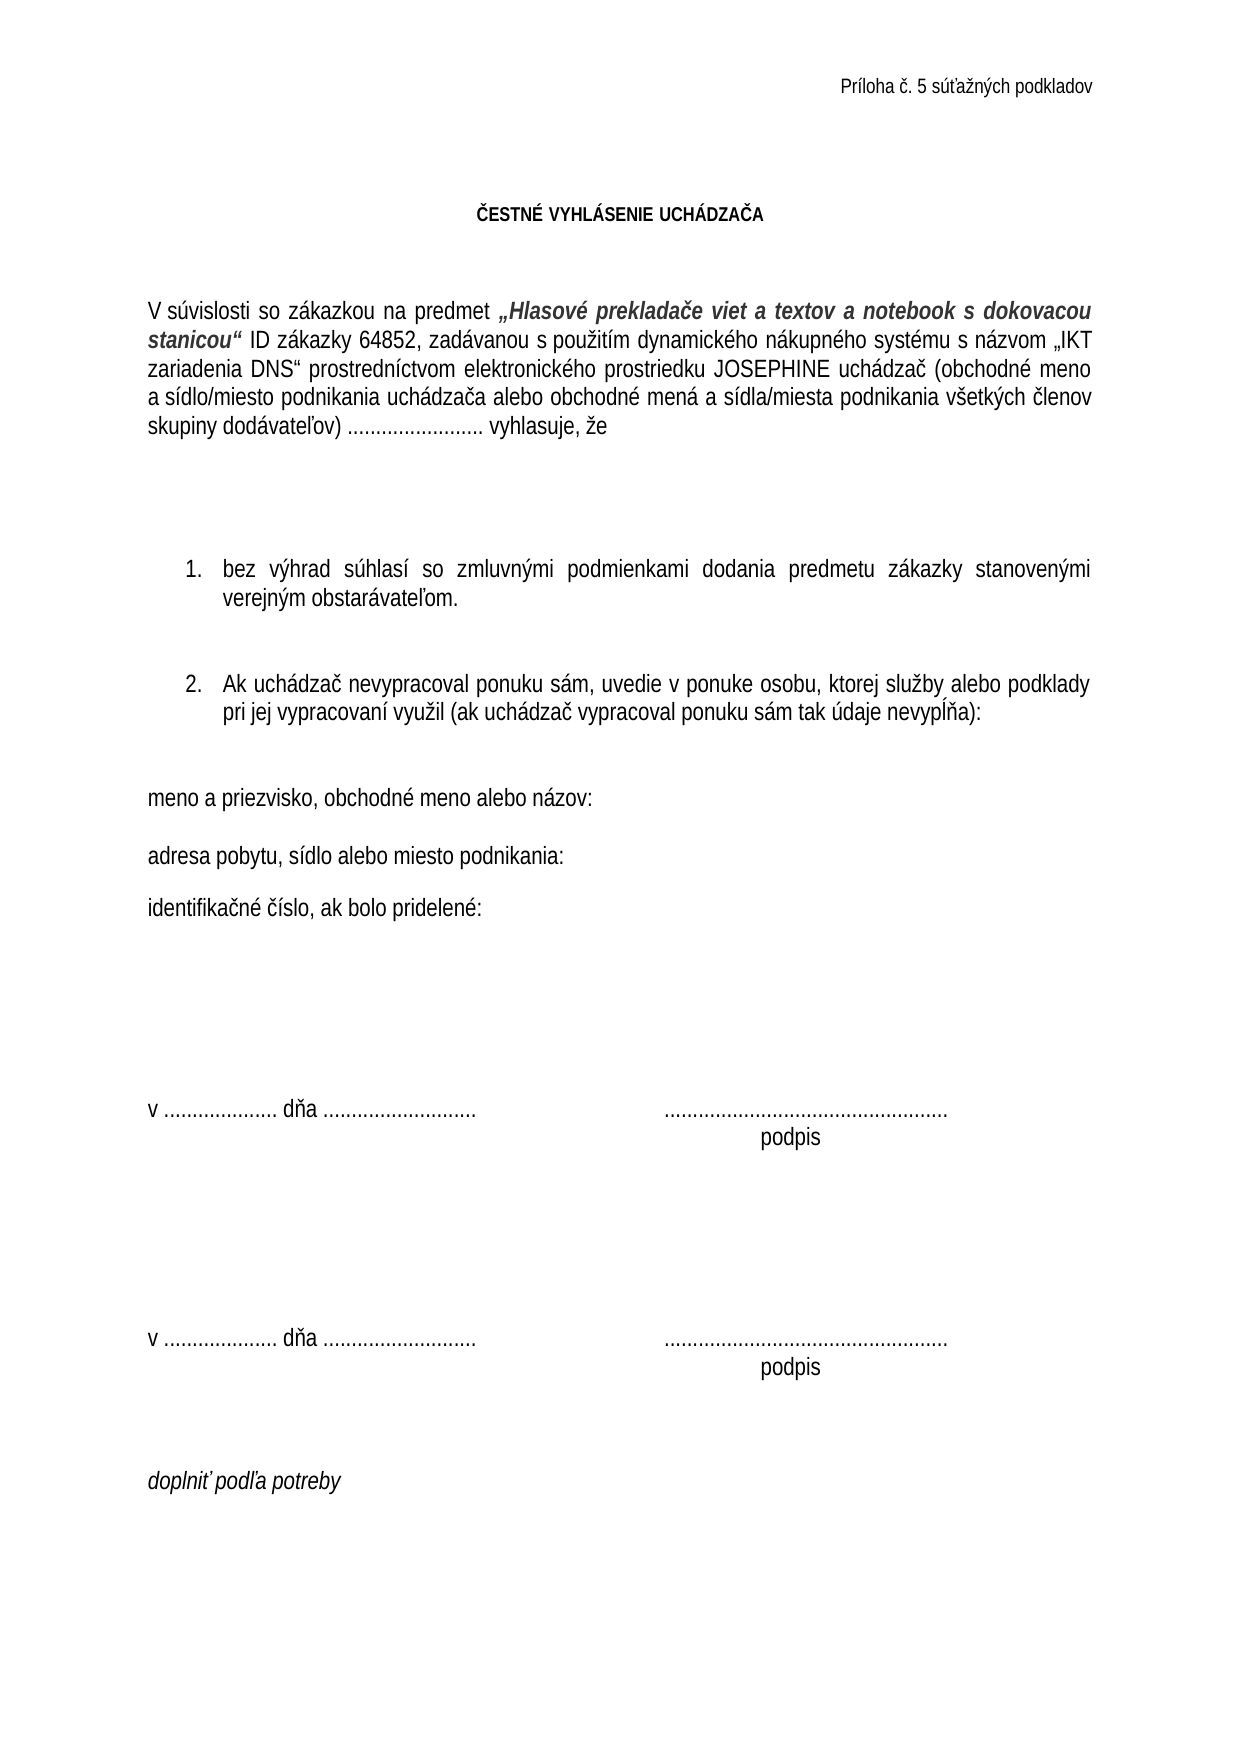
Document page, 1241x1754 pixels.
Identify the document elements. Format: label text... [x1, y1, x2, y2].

text v .................... dňa ........................... .................................................. [148, 1323, 1093, 1352]
text identifikačné číslo, ak bolo pridelené: [148, 893, 1093, 922]
text v .................... dňa ........................... .................................................. [148, 1094, 1093, 1122]
text V súvislosti so zákazkou na predmet „Hlasové prekladače viet a textov a notebook s dokovacou stanicou“ ID zákazky 64852, zadávanou s použitím dynamického nákupného systému s názvom „IKT zariadenia DNS“ prostredníctvom elektronického prostriedku JOSEPHINE uchádzač (obchodné meno a sídlo/miesto podnikania uchádzača alebo obchodné mená a sídla/miesta podnikania všetkých členov skupiny dodávateľov) ........................ vyhlasuje, že [148, 296, 1093, 439]
text adresa pobytu, sídlo alebo miesto podnikania: [148, 841, 1093, 869]
list Ak uchádzač nevypracoval ponuku sám, uvedie v ponuke osobu, ktorej služby alebo podklady pri jej vypracovaní využil (ak uchádzač vypracoval ponuku sám tak údaje nevypĺňa): [185, 669, 1093, 726]
text doplniť podľa potreby [148, 1466, 1093, 1495]
list bez výhrad súhlasí so zmluvnými podmienkami dodania predmetu zákazky stanovenými verejným obstarávateľom. [185, 554, 1093, 611]
text podpis [148, 1122, 1093, 1151]
subtitle čestné vyhlásenie uchádzača [148, 198, 1093, 227]
text meno a priezvisko, obchodné meno alebo názov: [148, 783, 1093, 812]
text podpis [148, 1352, 1093, 1380]
